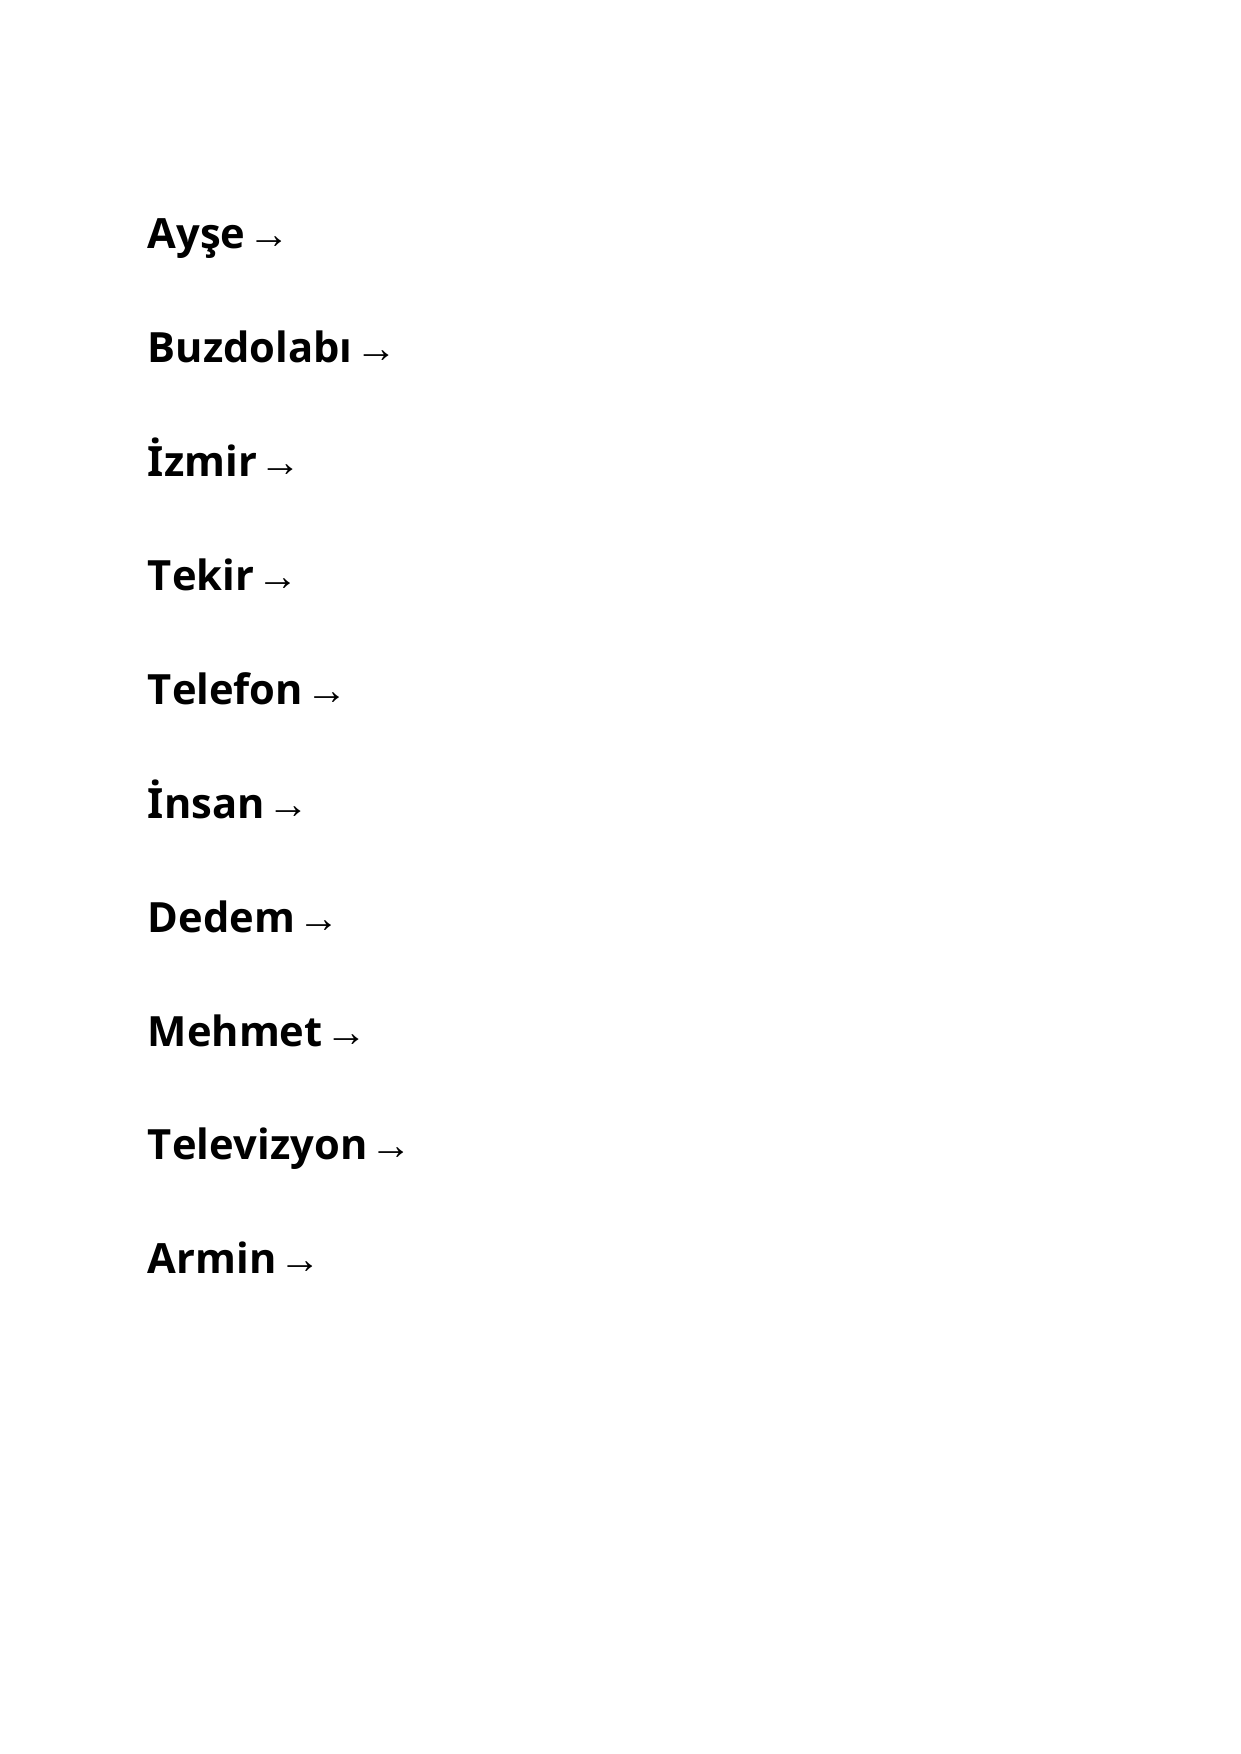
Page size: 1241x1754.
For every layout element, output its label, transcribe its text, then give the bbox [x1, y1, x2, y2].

text Armin → [148, 1229, 1093, 1286]
text Ayşe → [148, 204, 1093, 261]
text Televizyon → [148, 1115, 1093, 1172]
text Mehmet → [148, 1001, 1093, 1058]
text İnsan → [148, 774, 1093, 831]
text Tekir → [148, 546, 1093, 603]
text Buzdolabı → [148, 318, 1093, 375]
text Dedem → [148, 887, 1093, 944]
text Telefon → [148, 660, 1093, 717]
text İzmir → [148, 432, 1093, 489]
